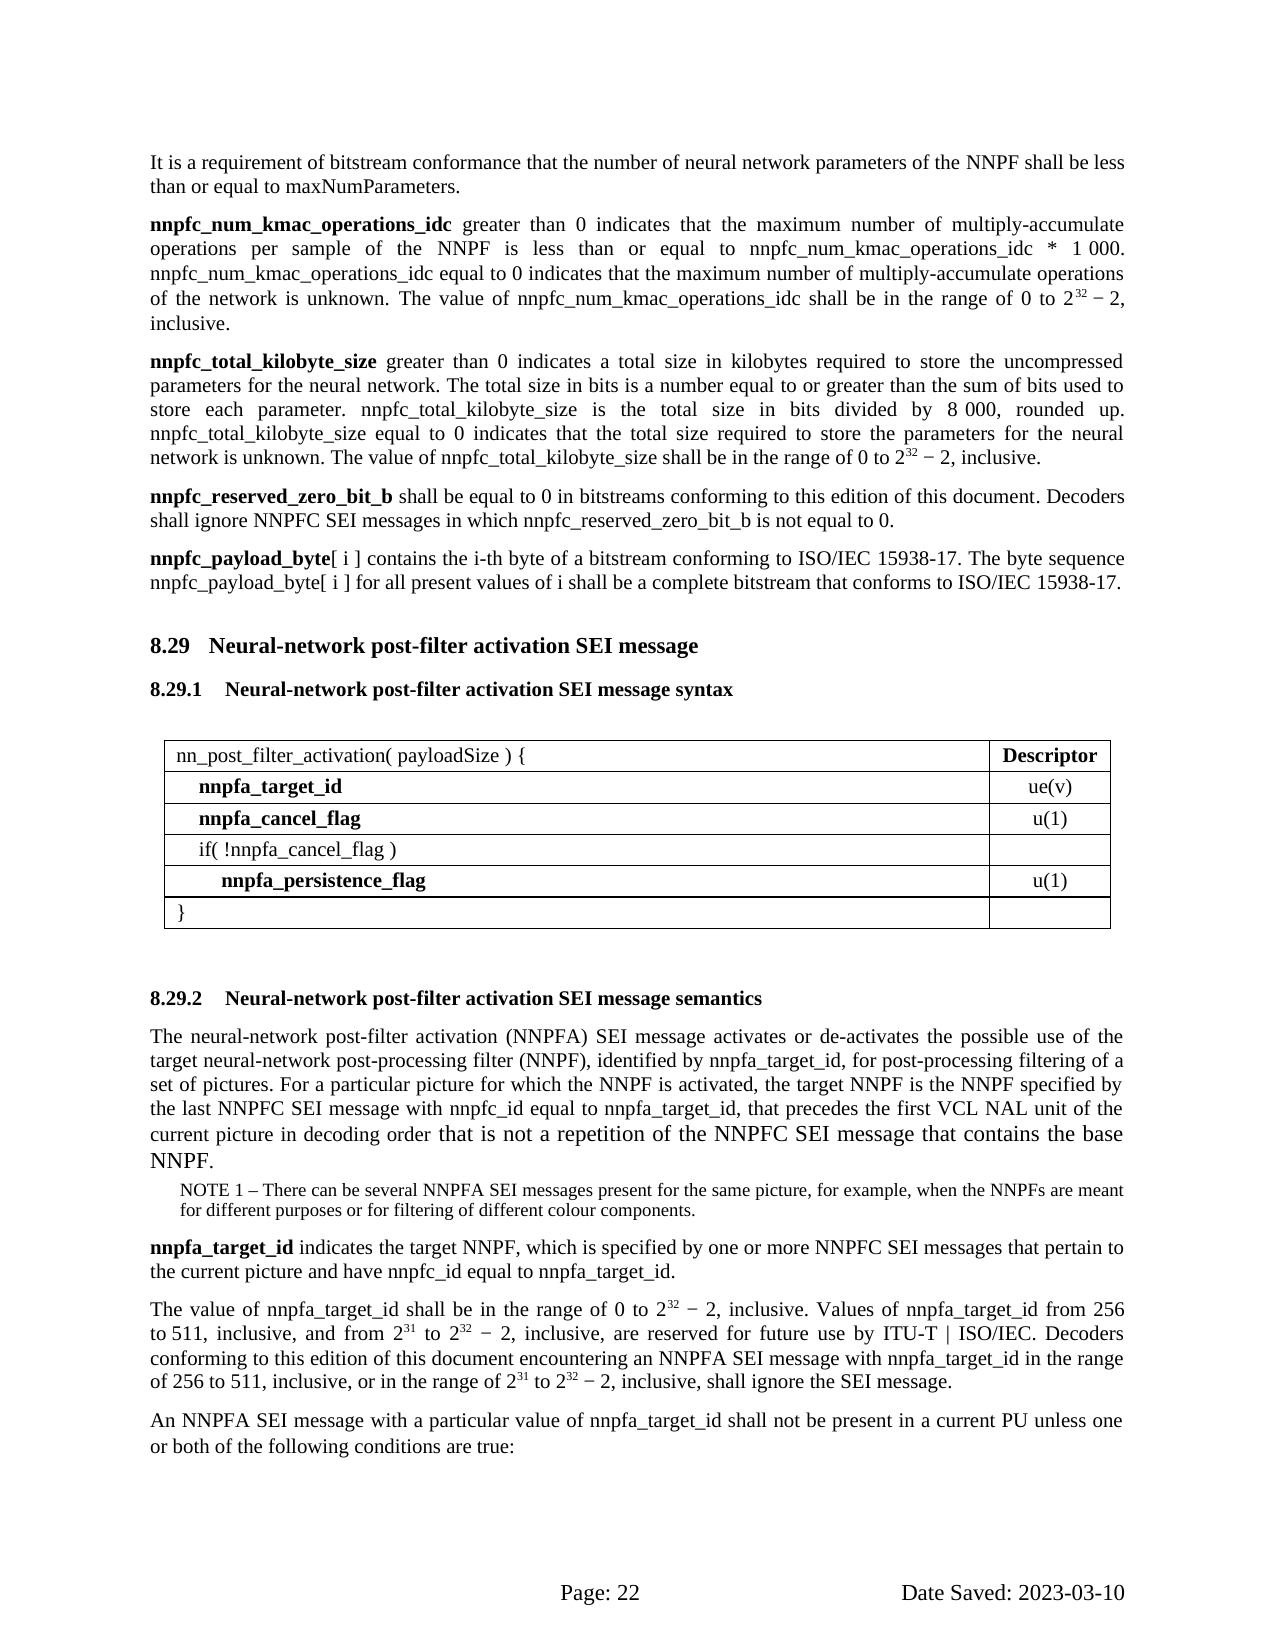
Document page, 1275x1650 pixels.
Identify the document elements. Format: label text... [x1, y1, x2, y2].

table_cell u(1) [990, 866, 1110, 896]
table_cell nnpfa_cancel_flag [165, 804, 989, 834]
list Neural-network post-filter activation SEI message semantics [150, 986, 1125, 1010]
table_cell if( !nnpfa_cancel_flag ) [165, 835, 989, 865]
text The value of nnpfa_target_id shall be in the range of 0 to 232 − 2, inclusive. Values of nnpfa_target_id from 256 to 511, inclusive, and from 231 to 232 − 2, inclusive, are reserved for future use by ITU-T | ISO/IEC. Decoders conforming to this edition of this document encountering an NNPFA SEI message with nnpfa_target_id in the range of 256 to 511, inclusive, or in the range of 231 to 232 − 2, inclusive, shall ignore the SEI message. [150, 1297, 1125, 1393]
text nnpfc_total_kilobyte_size greater than 0 indicates a total size in kilobytes required to store the uncompressed parameters for the neural network. The total size in bits is a number equal to or greater than the sum of bits used to store each parameter. nnpfc_total_kilobyte_size is the total size in bits divided by 8 000, rounded up. nnpfc_total_kilobyte_size equal to 0 indicates that the total size required to store the parameters for the neural network is unknown. The value of nnpfc_total_kilobyte_size shall be in the range of 0 to 232 − 2, inclusive. [150, 349, 1125, 469]
text An NNPFA SEI message with a particular value of nnpfa_target_id shall not be present in a current PU unless one or both of the following conditions are true: [150, 1408, 1125, 1458]
table_cell [990, 898, 1110, 928]
list Neural-network post-filter activation SEI message syntax [150, 677, 1125, 701]
table_cell [990, 835, 1110, 865]
table_header Descriptor [990, 741, 1110, 771]
list Neural-network post-filter activation SEI message [150, 632, 1125, 658]
text nnpfa_target_id indicates the target NNPF, which is specified by one or more NNPFC SEI messages that pertain to the current picture and have nnpfc_id equal to nnpfa_target_id. [150, 1235, 1125, 1283]
text NOTE 1 – There can be several NNPFA SEI messages present for the same picture, for example, when the NNPFs are meant for different purposes or for filtering of different colour components. [179, 1179, 1125, 1221]
table_header nn_post_filter_activation( payloadSize ) { [165, 741, 989, 771]
table_cell nnpfa_target_id [165, 772, 989, 802]
text The neural-network post-filter activation (NNPFA) SEI message activates or de-activates the possible use of the target neural-network post-processing filter (NNPF), identified by nnpfa_target_id, for post-processing filtering of a set of pictures. For a particular picture for which the NNPF is activated, the target NNPF is the NNPF specified by the last NNPFC SEI message with nnpfc_id equal to nnpfa_target_id, that precedes the first VCL NAL unit of the current picture in decoding order that is not a repetition of the NNPFC SEI message that contains the base NNPF. [150, 1024, 1125, 1173]
text nnpfc_payload_byte[ i ] contains the i-th byte of a bitstream conforming to ISO/IEC 15938-17. The byte sequence nnpfc_payload_byte[ i ] for all present values of i shall be a complete bitstream that conforms to ISO/IEC 15938-17. [150, 546, 1125, 594]
table_cell } [165, 898, 989, 928]
text nnpfc_num_kmac_operations_idc greater than 0 indicates that the maximum number of multiply-accumulate operations per sample of the NNPF is less than or equal to nnpfc_num_kmac_operations_idc * 1 000. nnpfc_num_kmac_operations_idc equal to 0 indicates that the maximum number of multiply-accumulate operations of the network is unknown. The value of nnpfc_num_kmac_operations_idc shall be in the range of 0 to 232 − 2, inclusive. [150, 212, 1125, 335]
text nnpfc_reserved_zero_bit_b shall be equal to 0 in bitstreams conforming to this edition of this document. Decoders shall ignore NNPFC SEI messages in which nnpfc_reserved_zero_bit_b is not equal to 0. [150, 483, 1125, 532]
text It is a requirement of bitstream conformance that the number of neural network parameters of the NNPF shall be less than or equal to maxNumParameters. [150, 150, 1125, 198]
table_cell nnpfa_persistence_flag [165, 866, 989, 896]
table_cell ue(v) [990, 772, 1110, 802]
table_cell u(1) [990, 804, 1110, 834]
